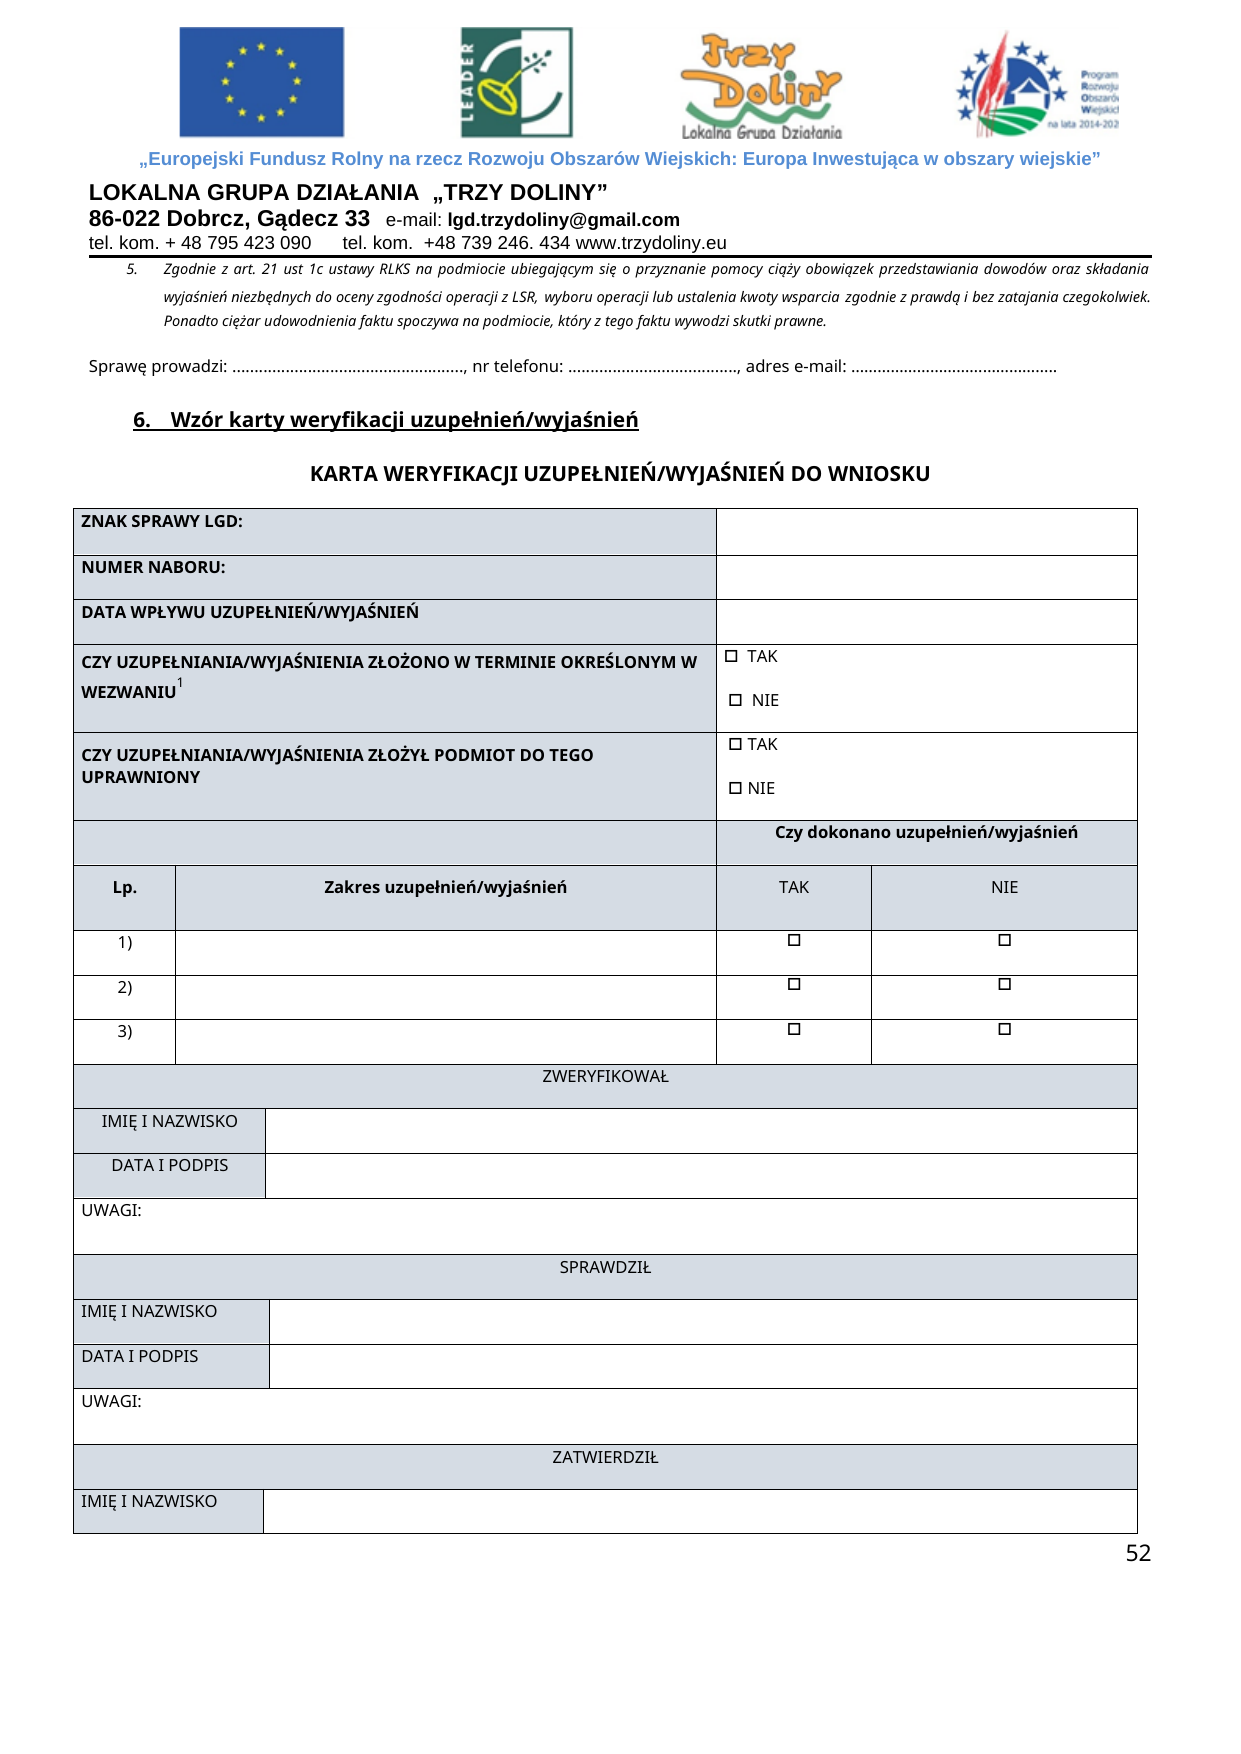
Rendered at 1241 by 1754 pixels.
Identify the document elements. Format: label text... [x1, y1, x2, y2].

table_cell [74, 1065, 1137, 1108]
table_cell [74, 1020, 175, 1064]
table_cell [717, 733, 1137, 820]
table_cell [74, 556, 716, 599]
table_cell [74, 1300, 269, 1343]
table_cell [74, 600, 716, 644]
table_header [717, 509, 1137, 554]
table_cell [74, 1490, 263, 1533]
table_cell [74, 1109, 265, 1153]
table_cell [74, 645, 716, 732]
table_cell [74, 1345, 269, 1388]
text Sprawę prowadzi: ...................................................., nr telefonu: ......................................, adres e-mail: ……………………………………….. [89, 354, 1152, 377]
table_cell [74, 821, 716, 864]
subtitle Wzór karty weryfikacji uzupełnień/wyjaśnień [133, 405, 1152, 434]
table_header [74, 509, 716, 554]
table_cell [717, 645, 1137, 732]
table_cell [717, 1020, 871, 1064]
picture [179, 27, 1120, 139]
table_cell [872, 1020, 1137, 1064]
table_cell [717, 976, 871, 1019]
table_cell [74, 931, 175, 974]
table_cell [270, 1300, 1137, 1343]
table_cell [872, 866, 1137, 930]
list Zgodnie z art. 21 ust 1c ustawy RLKS na podmiocie ubiegającym się o przyznanie pomocy ciąży obowiązek przedstawiania dowodów oraz składania wyjaśnień niezbędnych do oceny zgodności operacji z LSR, wyboru operacji lub ustalenia kwoty wsparcia zgodnie z prawdą i bez zatajania czegokolwiek. Ponadto ciężar udowodnienia faktu spoczywa na podmiocie, który z tego faktu wywodzi skutki prawne. [126, 258, 1152, 330]
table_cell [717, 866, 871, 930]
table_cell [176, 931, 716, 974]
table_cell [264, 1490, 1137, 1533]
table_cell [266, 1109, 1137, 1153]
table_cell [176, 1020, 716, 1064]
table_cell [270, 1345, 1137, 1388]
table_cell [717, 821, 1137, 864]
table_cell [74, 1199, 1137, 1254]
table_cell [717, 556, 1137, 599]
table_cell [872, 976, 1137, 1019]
text KARTA WERYFIKACJI UZUPEŁNIEŃ/WYJAŚNIEŃ DO WNIOSKU [89, 459, 1152, 487]
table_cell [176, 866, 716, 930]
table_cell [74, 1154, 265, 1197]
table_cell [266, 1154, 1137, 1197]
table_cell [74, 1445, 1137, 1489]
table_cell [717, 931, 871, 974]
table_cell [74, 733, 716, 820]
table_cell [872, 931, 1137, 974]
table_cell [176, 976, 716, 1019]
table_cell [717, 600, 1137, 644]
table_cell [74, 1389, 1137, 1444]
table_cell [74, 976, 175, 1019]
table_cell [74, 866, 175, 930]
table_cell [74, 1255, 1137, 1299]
